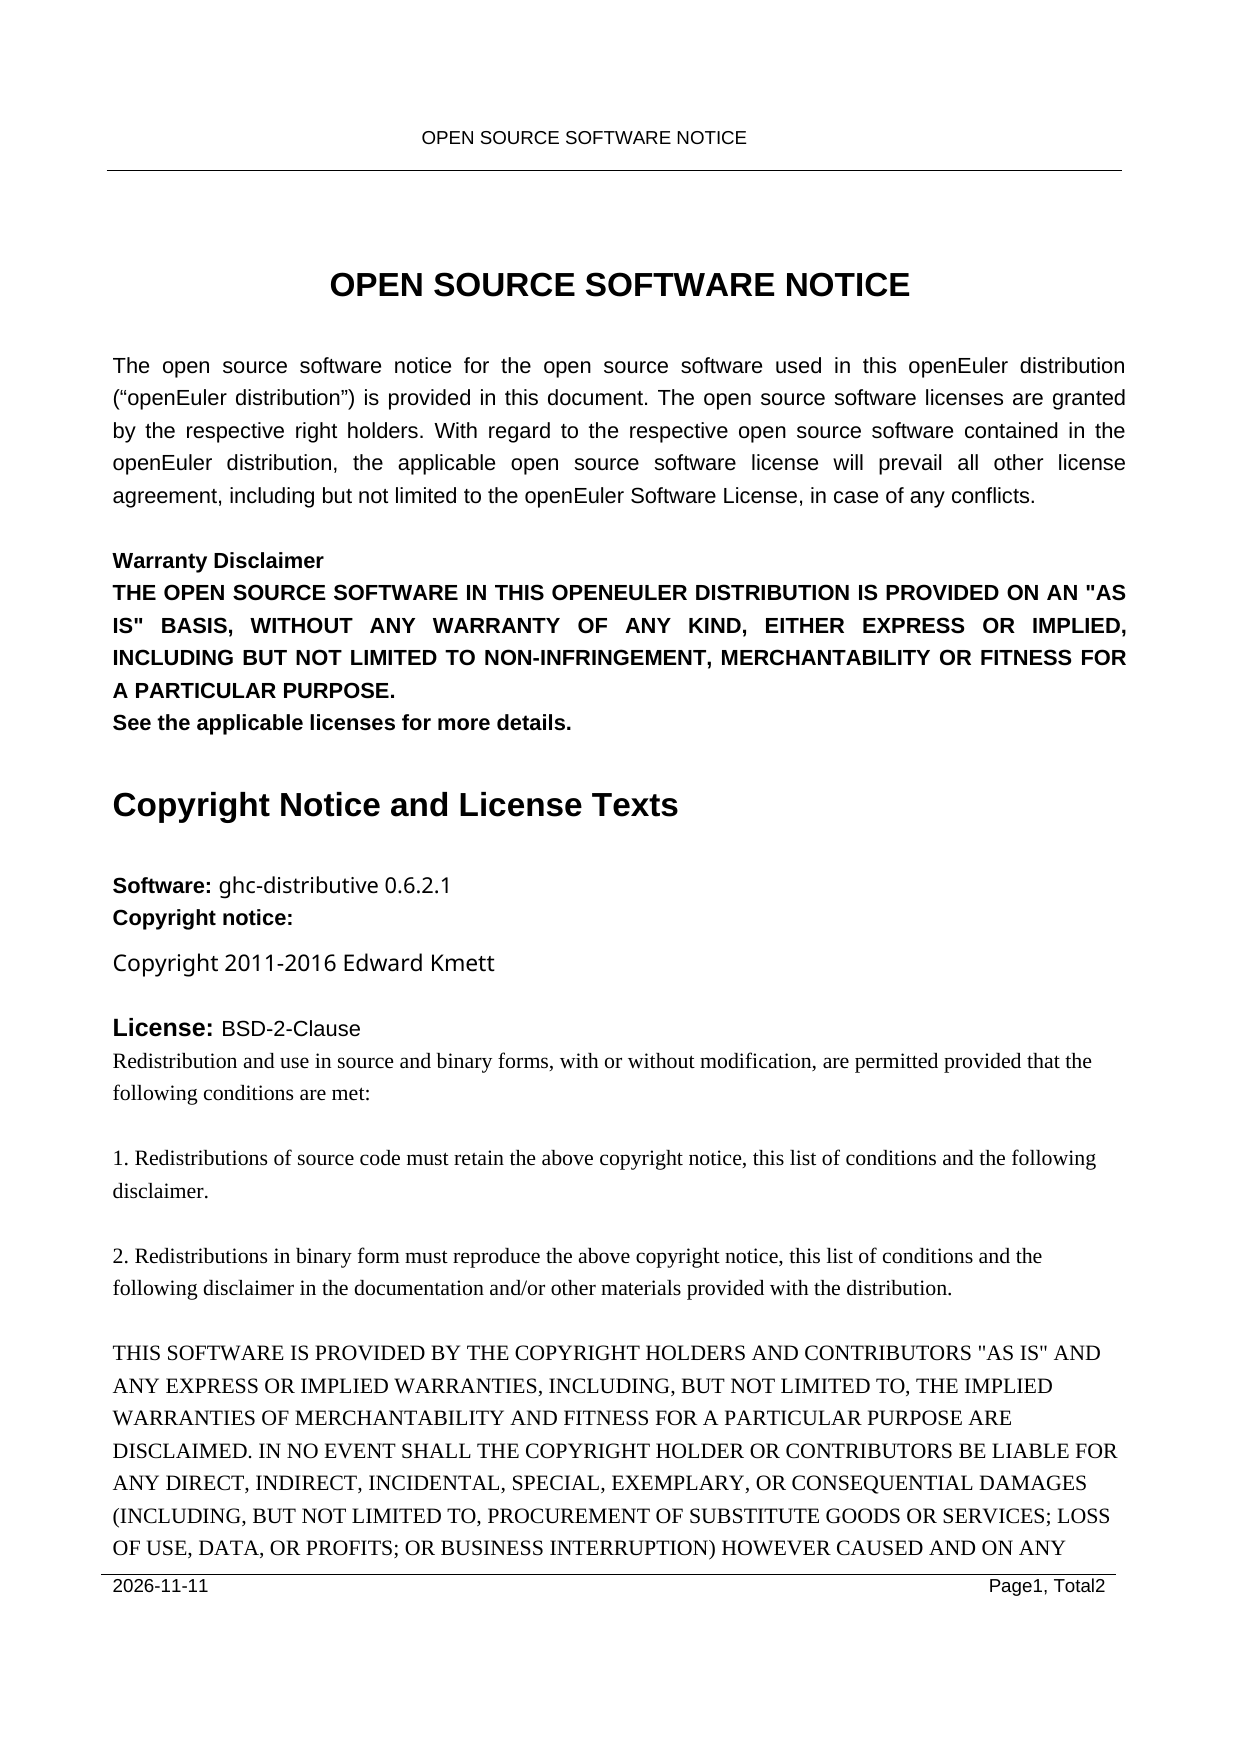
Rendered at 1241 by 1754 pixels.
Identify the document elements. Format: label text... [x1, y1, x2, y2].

text THE OPEN SOURCE SOFTWARE IN THIS OPENEULER DISTRIBUTION IS PROVIDED ON AN "AS IS" BASIS, WITHOUT ANY WARRANTY OF ANY KIND, EITHER EXPRESS OR IMPLIED, INCLUDING BUT NOT LIMITED TO NON-INFRINGEMENT, MERCHANTABILITY OR FITNESS FOR A PARTICULAR PURPOSE. See the applicable licenses for more details. [112, 576, 1128, 739]
text Copyright 2011-2016 Edward Kmett [112, 947, 1128, 1012]
title Software: ghc-distributive 0.6.2.1 [112, 869, 1128, 901]
text Copyright Notice and License Texts [112, 771, 1128, 836]
text Copyright notice: [112, 901, 1128, 934]
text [112, 1044, 1128, 1564]
text License: BSD-2-Clause [112, 1012, 1128, 1044]
text OPEN SOURCE SOFTWARE NOTICE [112, 251, 1128, 316]
text Warranty Disclaimer [112, 544, 1128, 576]
text The open source software notice for the open source software used in this openEuler distribution (“openEuler distribution”) is provided in this document. The open source software licenses are granted by the respective right holders. With regard to the respective open source software contained in the openEuler distribution, the applicable open source software license will prevail all other license agreement, including but not limited to the openEuler Software License, in case of any conflicts. [112, 349, 1128, 511]
